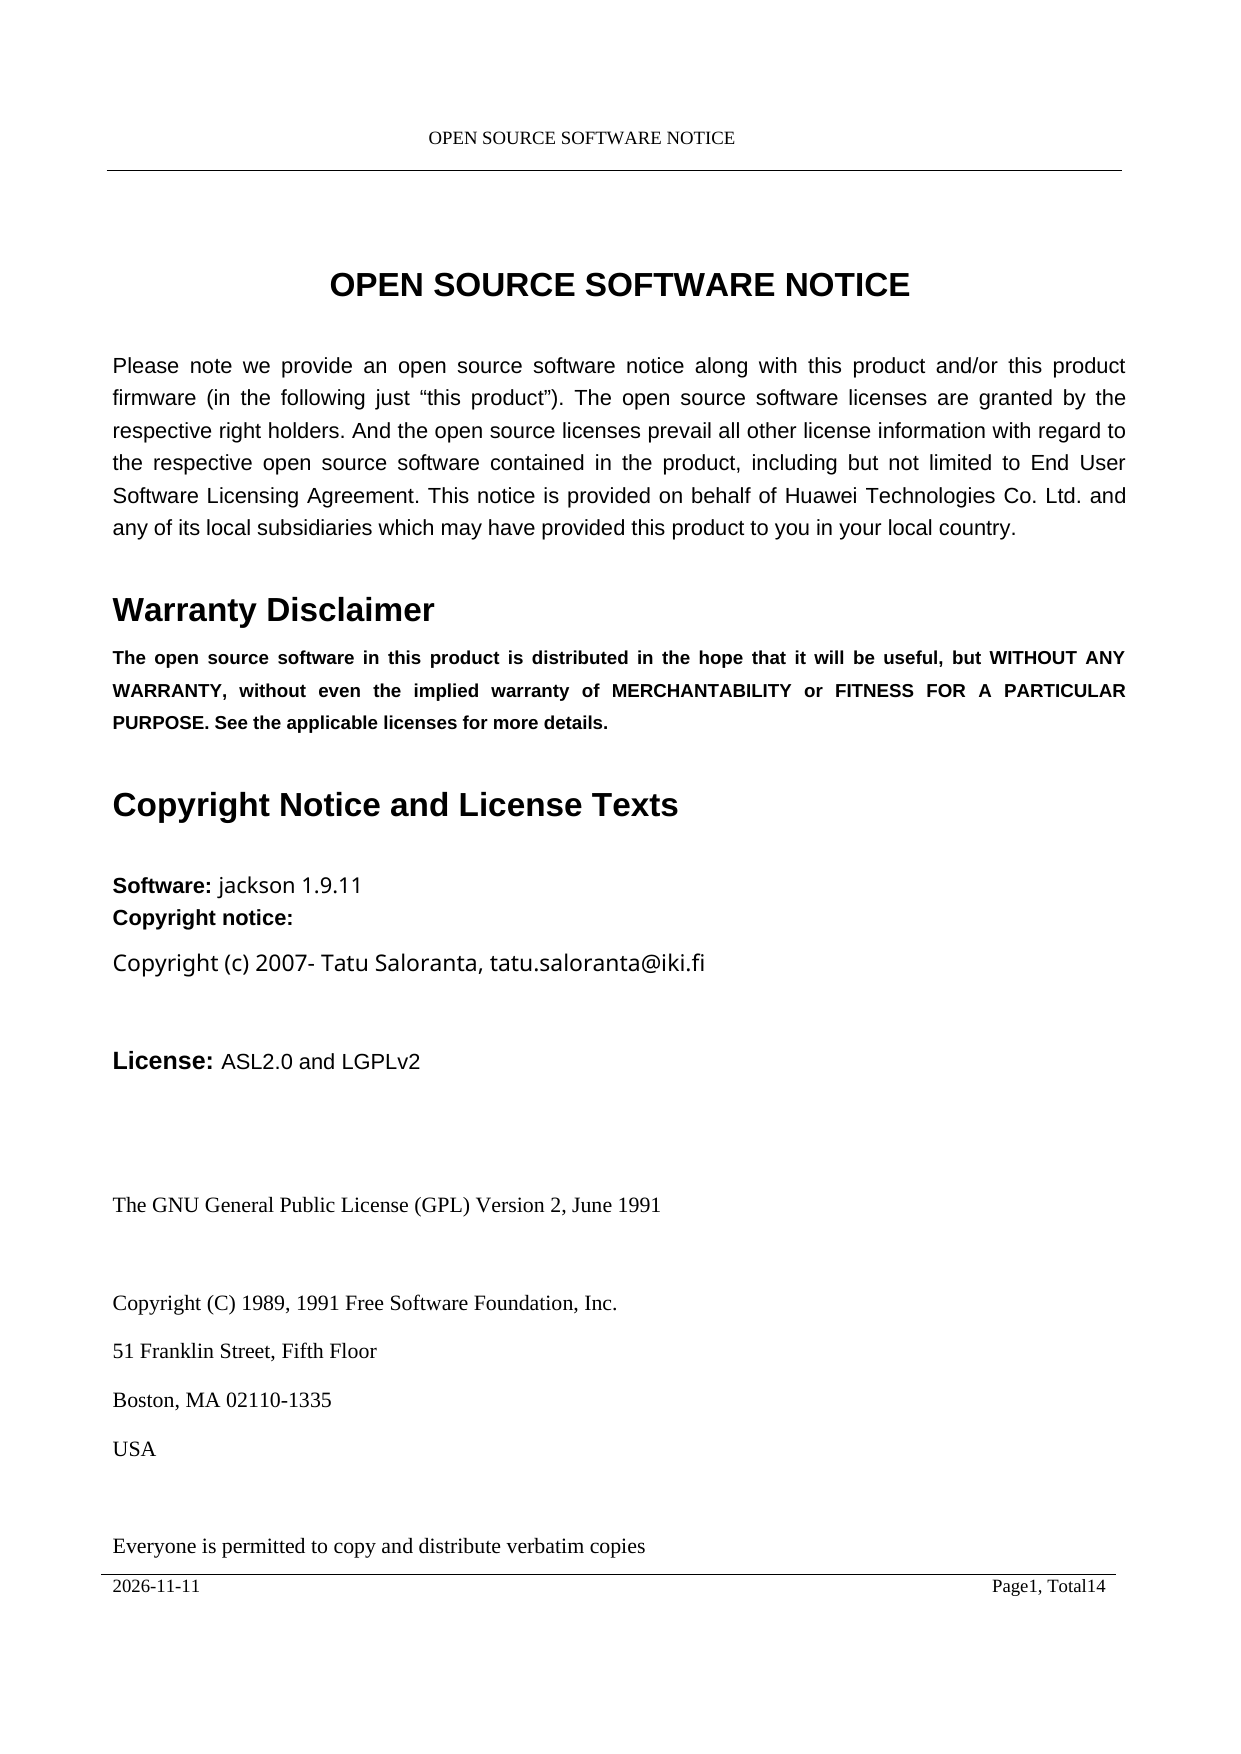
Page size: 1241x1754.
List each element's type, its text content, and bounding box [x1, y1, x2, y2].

text Please note we provide an open source software notice along with this product and/or this product firmware (in the following just “this product”). The open source software licenses are granted by the respective right holders. And the open source licenses prevail all other license information with regard to the respective open source software contained in the product, including but not limited to End User Software Licensing Agreement. This notice is provided on behalf of Huawei Technologies Co. Ltd. and any of its local subsidiaries which may have provided this product to you in your local country. [112, 349, 1128, 544]
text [112, 1091, 1128, 1562]
text Warranty Disclaimer [112, 576, 1128, 641]
text The open source software in this product is distributed in the hope that it will be useful, but WITHOUT ANY WARRANTY, without even the implied warranty of MERCHANTABILITY or FITNESS FOR A PARTICULAR PURPOSE. See the applicable licenses for more details. [112, 641, 1128, 739]
text Copyright Notice and License Texts [112, 771, 1128, 836]
text Copyright (c) 2007- Tatu Saloranta, tatu.saloranta@iki.fi [112, 947, 1128, 1028]
text Copyright notice: [112, 901, 1128, 934]
text Software: jackson 1.9.11 [112, 869, 1128, 901]
text License: ASL2.0 and LGPLv2 [112, 1044, 1128, 1077]
text OPEN SOURCE SOFTWARE NOTICE [112, 251, 1128, 316]
